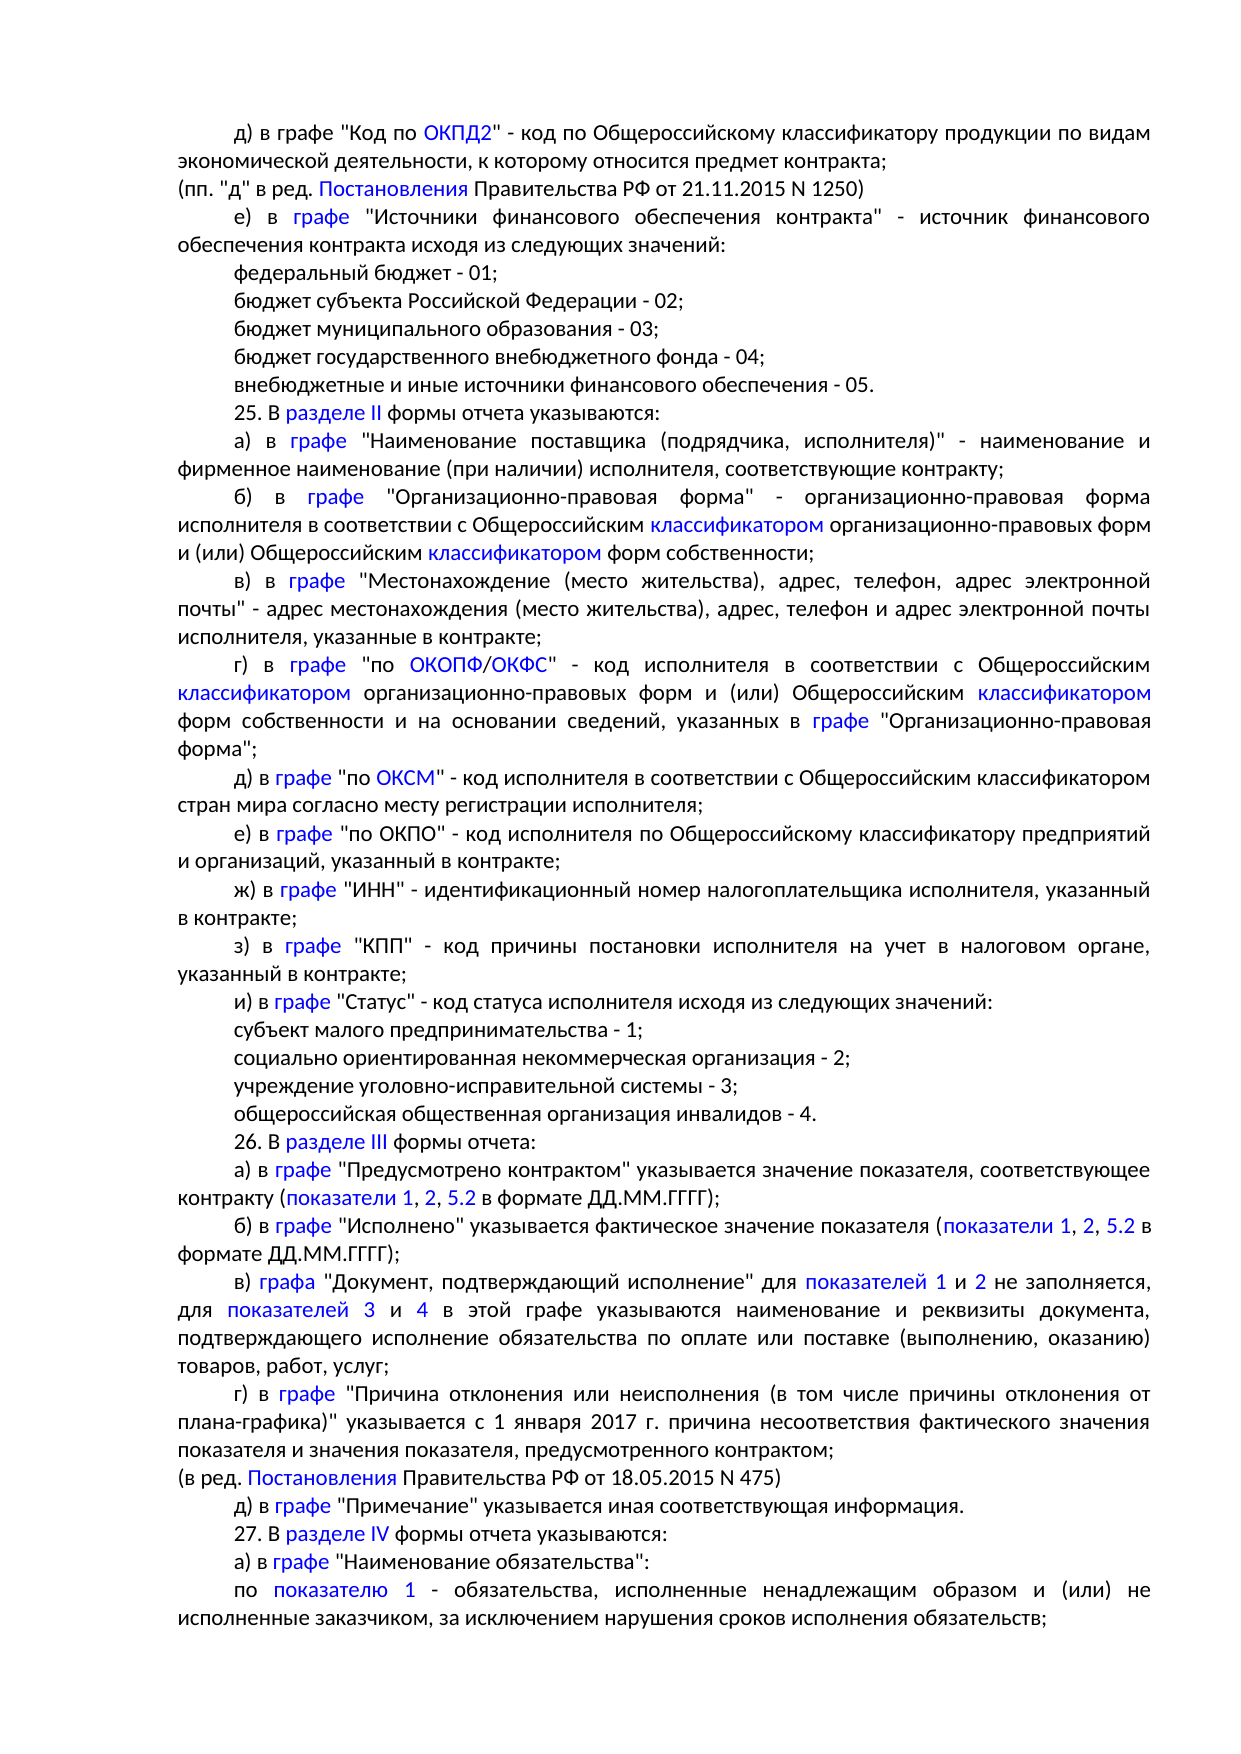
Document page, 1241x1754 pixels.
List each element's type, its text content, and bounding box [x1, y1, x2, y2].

text и) в графе "Статус" - код статуса исполнителя исходя из следующих значений: [177, 987, 1152, 1015]
text бюджет муниципального образования - 03; [177, 314, 1152, 342]
text б) в графе "Исполнено" указывается фактическое значение показателя (показатели 1, 2, 5.2 в формате ДД.ММ.ГГГГ); [177, 1211, 1152, 1267]
text в) графа "Документ, подтверждающий исполнение" для показателей 1 и 2 не заполняется, для показателей 3 и 4 в этой графе указываются наименование и реквизиты документа, подтверждающего исполнение обязательства по оплате или поставке (выполнению, оказанию) товаров, работ, услуг; [177, 1267, 1152, 1379]
text а) в графе "Наименование поставщика (подрядчика, исполнителя)" - наименование и фирменное наименование (при наличии) исполнителя, соответствующие контракту; [177, 426, 1152, 482]
text а) в графе "Предусмотрено контрактом" указывается значение показателя, соответствующее контракту (показатели 1, 2, 5.2 в формате ДД.ММ.ГГГГ); [177, 1155, 1152, 1211]
text а) в графе "Наименование обязательства": [177, 1547, 1152, 1575]
text д) в графе "по ОКСМ" - код исполнителя в соответствии с Общероссийским классификатором стран мира согласно месту регистрации исполнителя; [177, 763, 1152, 819]
text ж) в графе "ИНН" - идентификационный номер налогоплательщика исполнителя, указанный в контракте; [177, 875, 1152, 931]
text 27. В разделе IV формы отчета указываются: [177, 1519, 1152, 1547]
text федеральный бюджет - 01; [177, 258, 1152, 286]
text е) в графе "Источники финансового обеспечения контракта" - источник финансового обеспечения контракта исходя из следующих значений: [177, 202, 1152, 258]
text д) в графе "Код по ОКПД2" - код по Общероссийскому классификатору продукции по видам экономической деятельности, к которому относится предмет контракта; [177, 118, 1152, 174]
text бюджет государственного внебюджетного фонда - 04; [177, 342, 1152, 370]
text внебюджетные и иные источники финансового обеспечения - 05. [177, 370, 1152, 398]
text в) в графе "Местонахождение (место жительства), адрес, телефон, адрес электронной почты" - адрес местонахождения (место жительства), адрес, телефон и адрес электронной почты исполнителя, указанные в контракте; [177, 566, 1152, 651]
text г) в графе "по ОКОПФ/ОКФС" - код исполнителя в соответствии с Общероссийским классификатором организационно-правовых форм и (или) Общероссийским классификатором форм собственности и на основании сведений, указанных в графе "Организационно-правовая форма"; [177, 651, 1152, 763]
text бюджет субъекта Российской Федерации - 02; [177, 286, 1152, 314]
text з) в графе "КПП" - код причины постановки исполнителя на учет в налоговом органе, указанный в контракте; [177, 931, 1152, 987]
text (пп. "д" в ред. Постановления Правительства РФ от 21.11.2015 N 1250) [177, 174, 1152, 202]
text д) в графе "Примечание" указывается иная соответствующая информация. [177, 1491, 1152, 1519]
text (в ред. Постановления Правительства РФ от 18.05.2015 N 475) [177, 1463, 1152, 1491]
text г) в графе "Причина отклонения или неисполнения (в том числе причины отклонения от плана-графика)" указывается с 1 января 2017 г. причина несоответствия фактического значения показателя и значения показателя, предусмотренного контрактом; [177, 1379, 1152, 1463]
text по показателю 1 - обязательства, исполненные ненадлежащим образом и (или) не исполненные заказчиком, за исключением нарушения сроков исполнения обязательств; [177, 1575, 1152, 1631]
text субъект малого предпринимательства - 1; [177, 1015, 1152, 1043]
text учреждение уголовно-исправительной системы - 3; [177, 1071, 1152, 1099]
text б) в графе "Организационно-правовая форма" - организационно-правовая форма исполнителя в соответствии с Общероссийским классификатором организационно-правовых форм и (или) Общероссийским классификатором форм собственности; [177, 482, 1152, 566]
text 25. В разделе II формы отчета указываются: [177, 398, 1152, 426]
text 26. В разделе III формы отчета: [177, 1127, 1152, 1155]
text общероссийская общественная организация инвалидов - 4. [177, 1099, 1152, 1127]
text социально ориентированная некоммерческая организация - 2; [177, 1043, 1152, 1071]
text е) в графе "по ОКПО" - код исполнителя по Общероссийскому классификатору предприятий и организаций, указанный в контракте; [177, 819, 1152, 875]
